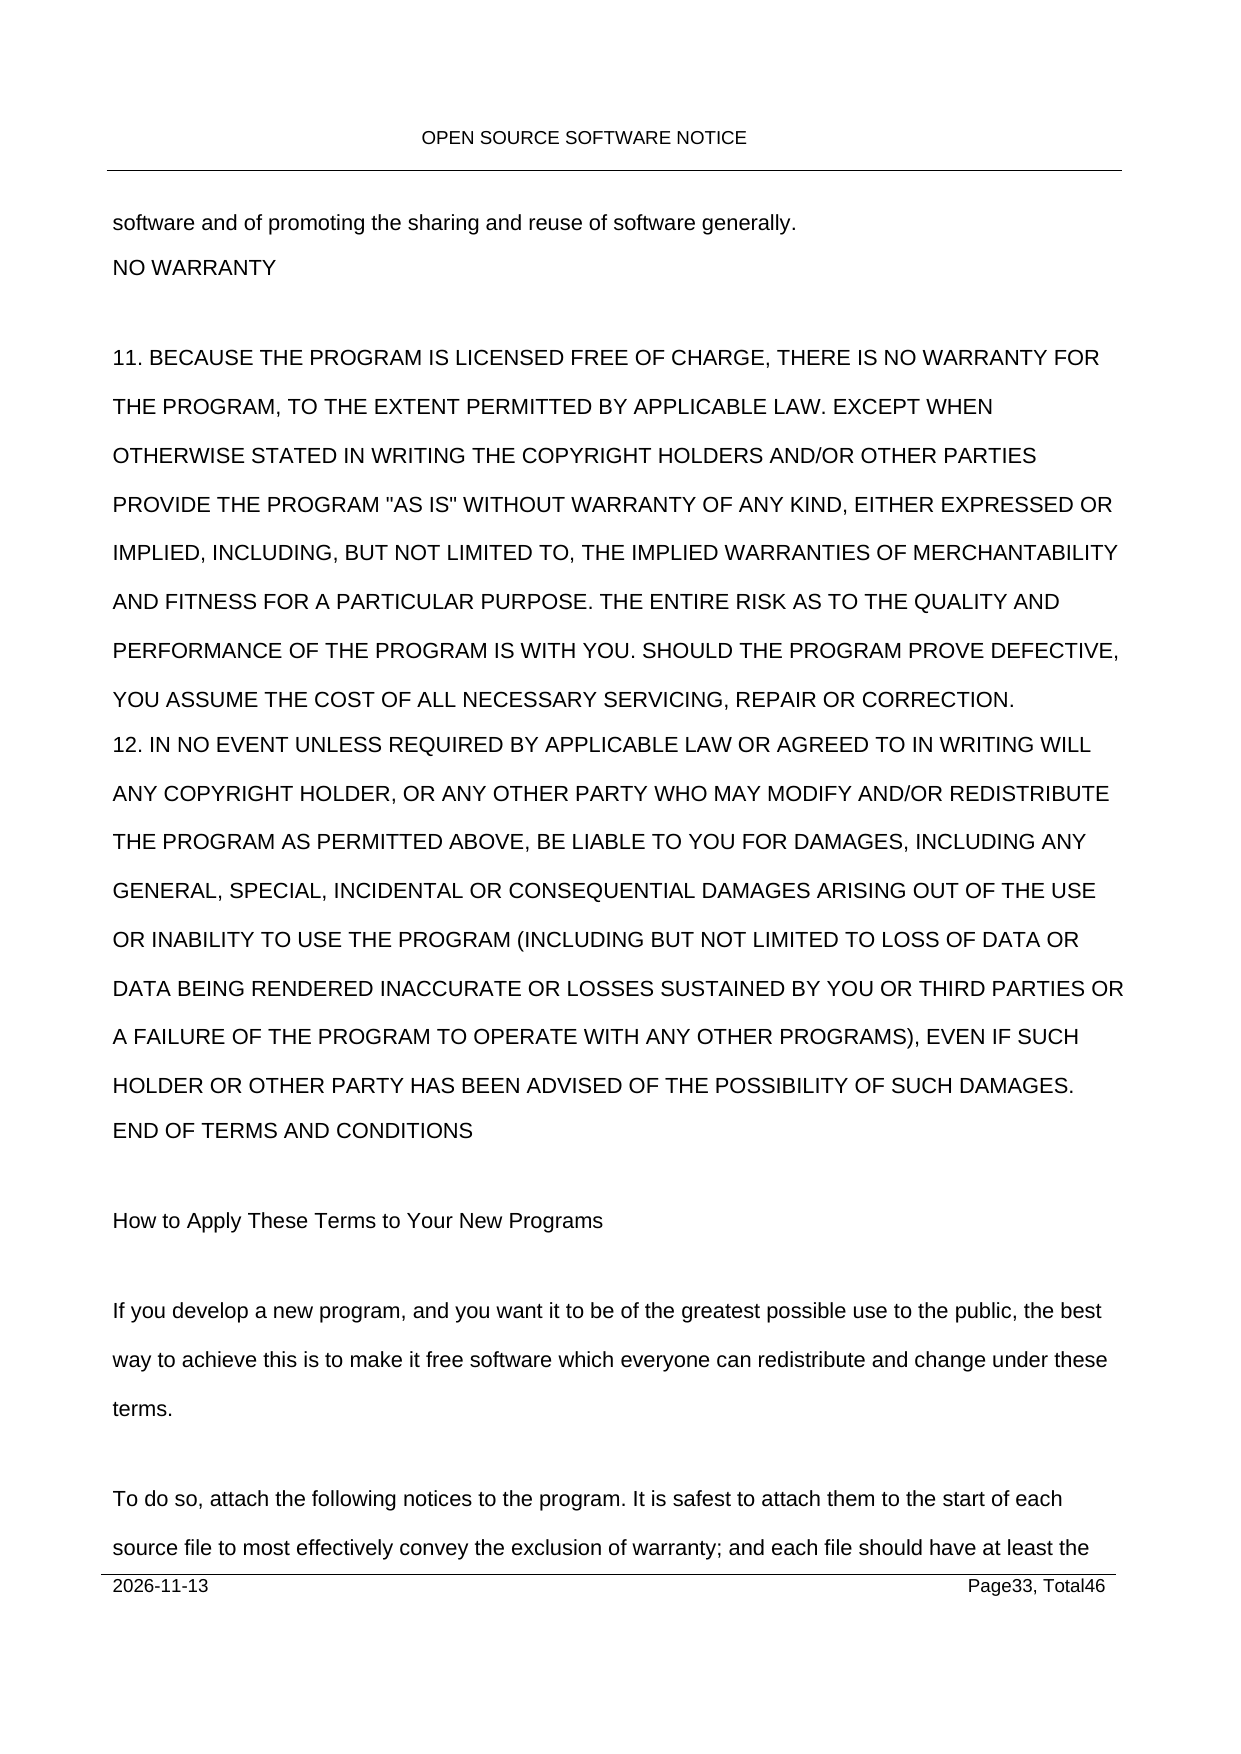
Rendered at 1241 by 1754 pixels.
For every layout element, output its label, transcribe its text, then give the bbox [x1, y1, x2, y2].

text 11. BECAUSE THE PROGRAM IS LICENSED FREE OF CHARGE, THERE IS NO WARRANTY FOR THE PROGRAM, TO THE EXTENT PERMITTED BY APPLICABLE LAW. EXCEPT WHEN OTHERWISE STATED IN WRITING THE COPYRIGHT HOLDERS AND/OR OTHER PARTIES PROVIDE THE PROGRAM "AS IS" WITHOUT WARRANTY OF ANY KIND, EITHER EXPRESSED OR IMPLIED, INCLUDING, BUT NOT LIMITED TO, THE IMPLIED WARRANTIES OF MERCHANTABILITY AND FITNESS FOR A PARTICULAR PURPOSE. THE ENTIRE RISK AS TO THE QUALITY AND PERFORMANCE OF THE PROGRAM IS WITH YOU. SHOULD THE PROGRAM PROVE DEFECTIVE, YOU ASSUME THE COST OF ALL NECESSARY SERVICING, REPAIR OR CORRECTION. [112, 342, 1128, 715]
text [112, 1482, 1128, 1564]
text How to Apply These Terms to Your New Programs [112, 1204, 1128, 1237]
text 12. IN NO EVENT UNLESS REQUIRED BY APPLICABLE LAW OR AGREED TO IN WRITING WILL ANY COPYRIGHT HOLDER, OR ANY OTHER PARTY WHO MAY MODIFY AND/OR REDISTRIBUTE THE PROGRAM AS PERMITTED ABOVE, BE LIABLE TO YOU FOR DAMAGES, INCLUDING ANY GENERAL, SPECIAL, INCIDENTAL OR CONSEQUENTIAL DAMAGES ARISING OUT OF THE USE OR INABILITY TO USE THE PROGRAM (INCLUDING BUT NOT LIMITED TO LOSS OF DATA OR DATA BEING RENDERED INACCURATE OR LOSSES SUSTAINED BY YOU OR THIRD PARTIES OR A FAILURE OF THE PROGRAM TO OPERATE WITH ANY OTHER PROGRAMS), EVEN IF SUCH HOLDER OR OTHER PARTY HAS BEEN ADVISED OF THE POSSIBILITY OF SUCH DAMAGES. [112, 728, 1128, 1102]
text If you develop a new program, and you want it to be of the greatest possible use to the public, the best way to achieve this is to make it free software which everyone can redistribute and change under these terms. [112, 1295, 1128, 1425]
text NO WARRANTY [112, 251, 1128, 284]
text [112, 206, 1128, 239]
text END OF TERMS AND CONDITIONS [112, 1114, 1128, 1147]
